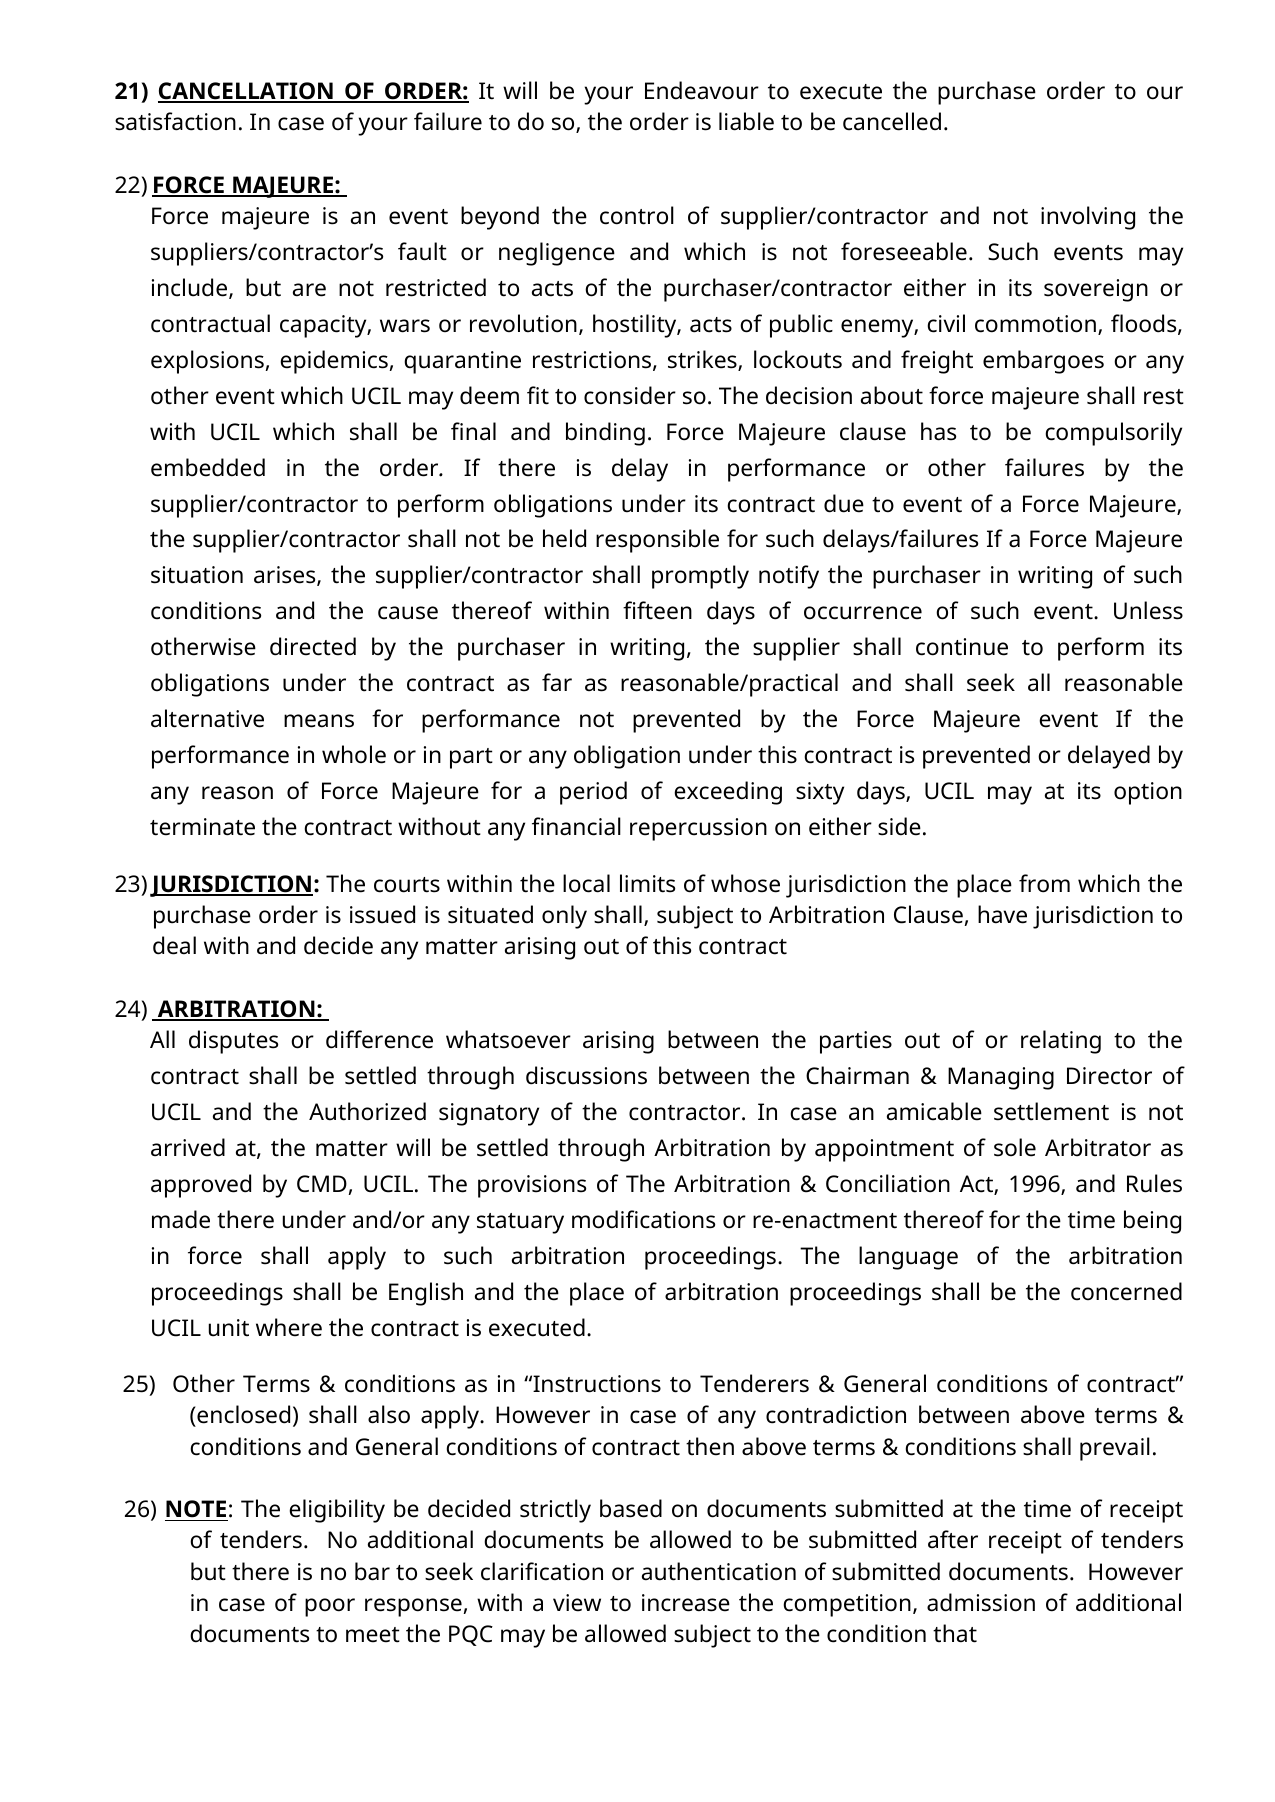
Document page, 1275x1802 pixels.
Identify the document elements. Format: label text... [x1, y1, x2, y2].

text All disputes or difference whatsoever arising between the parties out of or relating to the contract shall be settled through discussions between the Chairman & Managing Director of UCIL and the Authorized signatory of the contractor. In case an amicable settlement is not arrived at, the matter will be settled through Arbitration by appointment of sole Arbitrator as approved by CMD, UCIL. The provisions of The Arbitration & Conciliation Act, 1996, and Rules made there under and/or any statuary modifications or re-enactment thereof for the time being in force shall apply to such arbitration proceedings. The language of the arbitration proceedings shall be English and the place of arbitration proceedings shall be the concerned UCIL unit where the contract is executed. [150, 1024, 1185, 1343]
list ARBITRATION: [114, 993, 1185, 1024]
list FORCE MAJEURE: [114, 169, 1185, 200]
text Force majeure is an event beyond the control of supplier/contractor and not involving the suppliers/contractor’s fault or negligence and which is not foreseeable. Such events may include, but are not restricted to acts of the purchaser/contractor either in its sovereign or contractual capacity, wars or revolution, hostility, acts of public enemy, civil commotion, floods, explosions, epidemics, quarantine restrictions, strikes, lockouts and freight embargoes or any other event which UCIL may deem fit to consider so. The decision about force majeure shall rest with UCIL which shall be final and binding. Force Majeure clause has to be compulsorily embedded in the order. If there is delay in performance or other failures by the supplier/contractor to perform obligations under its contract due to event of a Force Majeure, the supplier/contractor shall not be held responsible for such delays/failures If a Force Majeure situation arises, the supplier/contractor shall promptly notify the purchaser in writing of such conditions and the cause thereof within fifteen days of occurrence of such event. Unless otherwise directed by the purchaser in writing, the supplier shall continue to perform its obligations under the contract as far as reasonable/practical and shall seek all reasonable alternative means for performance not prevented by the Force Majeure event If the performance in whole or in part or any obligation under this contract is prevented or delayed by any reason of Force Majeure for a period of exceeding sixty days, UCIL may at its option terminate the contract without any financial repercussion on either side. [150, 200, 1185, 842]
text 25) Other Terms & conditions as in “Instructions to Tenderers & General conditions of contract” (enclosed) shall also apply. However in case of any contradiction between above terms & conditions and General conditions of contract then above terms & conditions shall prevail. [114, 1368, 1185, 1462]
list JURISDICTION: The courts within the local limits of whose jurisdiction the place from which the purchase order is issued is situated only shall, subject to Arbitration Clause, have jurisdiction to deal with and decide any matter arising out of this contract [114, 868, 1185, 961]
text 21) CANCELLATION OF ORDER: It will be your Endeavour to execute the purchase order to our satisfaction. In case of your failure to do so, the order is liable to be cancelled. [114, 75, 1185, 137]
text 26) NOTE: The eligibility be decided strictly based on documents submitted at the time of receipt of tenders. No additional documents be allowed to be submitted after receipt of tenders but there is no bar to seek clarification or authentication of submitted documents. However in case of poor response, with a view to increase the competition, admission of additional documents to meet the PQC may be allowed subject to the condition that [124, 1493, 1185, 1649]
